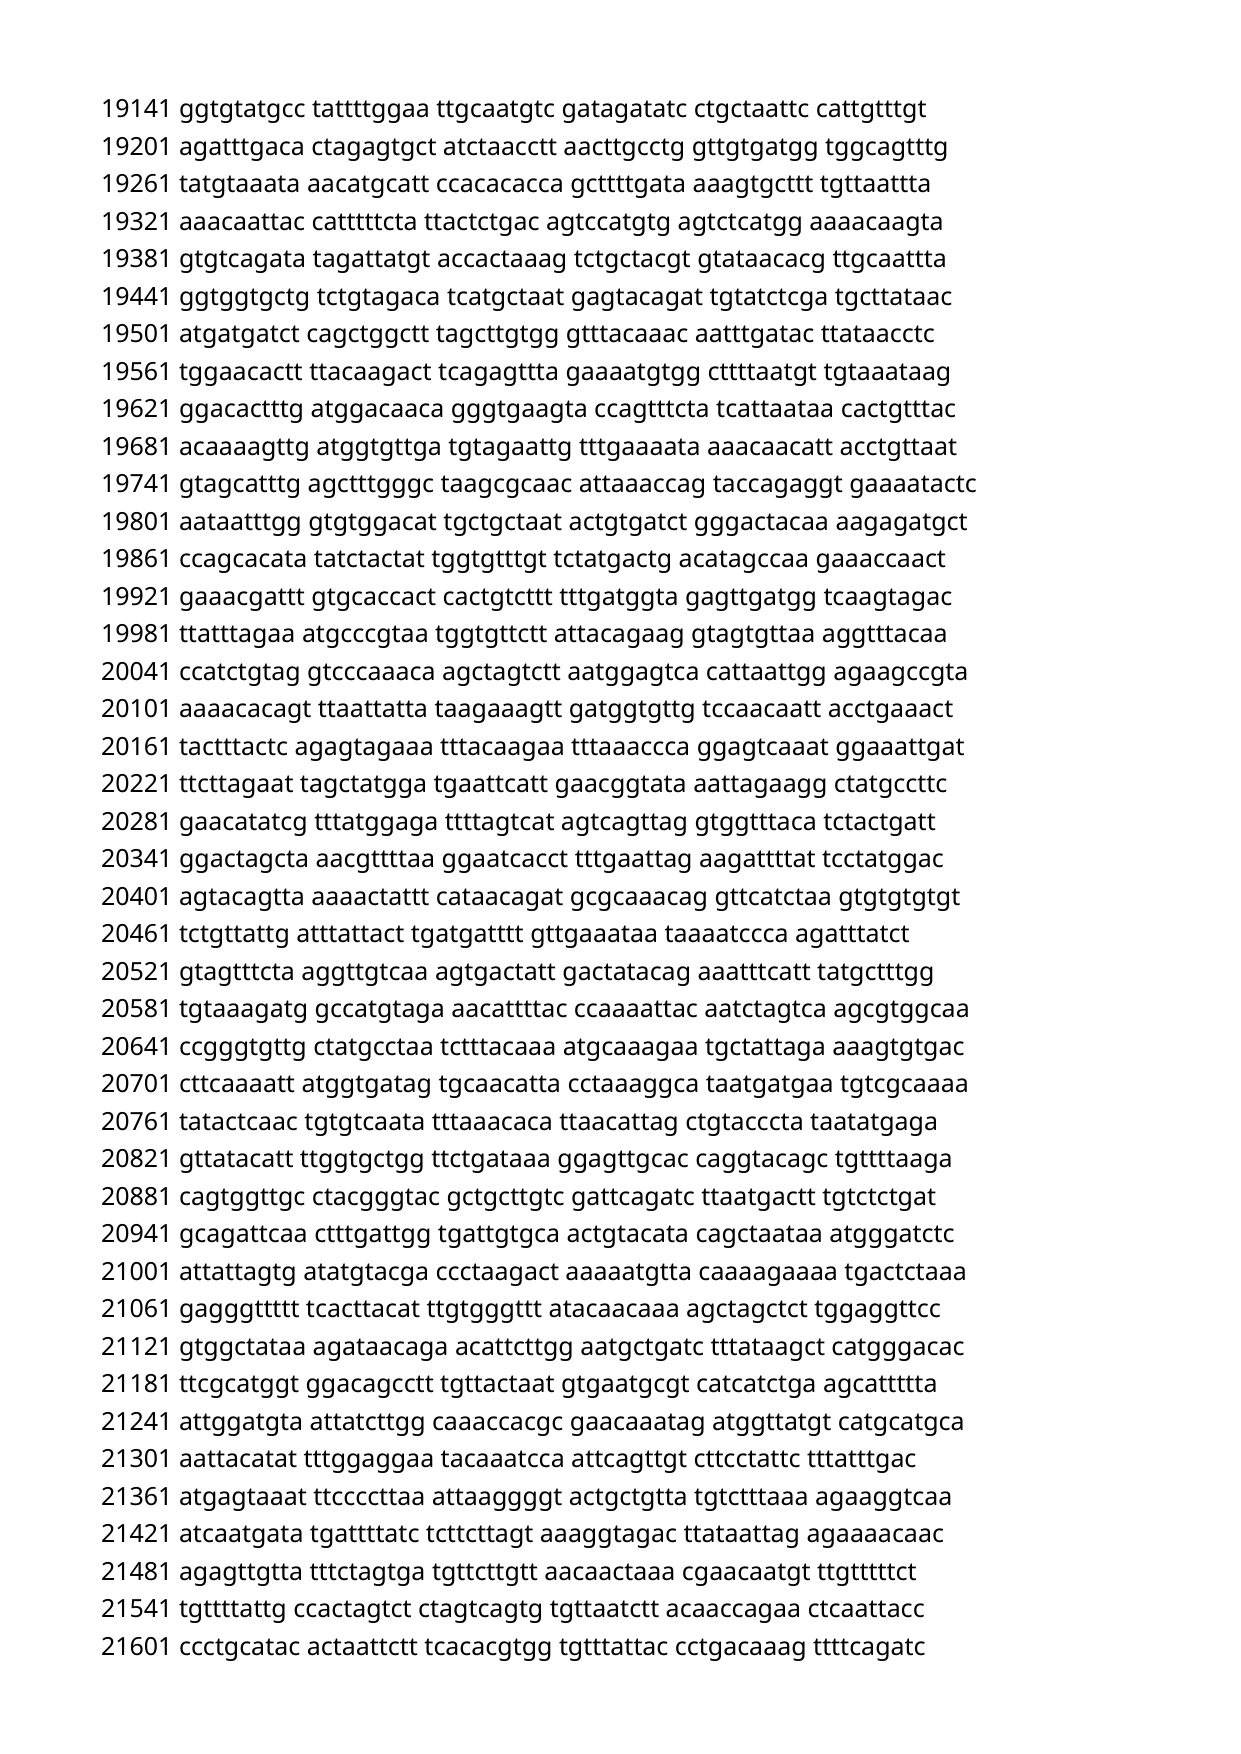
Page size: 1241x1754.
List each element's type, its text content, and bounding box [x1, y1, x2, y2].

text 20341 ggactagcta aacgttttaa ggaatcacct tttgaattag aagattttat tcctatggac [75, 839, 1165, 877]
text 19801 aataatttgg gtgtggacat tgctgctaat actgtgatct gggactacaa aagagatgct [75, 502, 1165, 539]
text 21301 aattacatat tttggaggaa tacaaatcca attcagttgt cttcctattc tttatttgac [75, 1439, 1165, 1477]
text 20641 ccgggtgttg ctatgcctaa tctttacaaa atgcaaagaa tgctattaga aaagtgtgac [75, 1027, 1165, 1064]
text 21181 ttcgcatggt ggacagcctt tgttactaat gtgaatgcgt catcatctga agcattttta [75, 1364, 1165, 1402]
text 19861 ccagcacata tatctactat tggtgtttgt tctatgactg acatagccaa gaaaccaact [75, 539, 1165, 577]
text 20821 gttatacatt ttggtgctgg ttctgataaa ggagttgcac caggtacagc tgttttaaga [75, 1139, 1165, 1177]
text 20161 tactttactc agagtagaaa tttacaagaa tttaaaccca ggagtcaaat ggaaattgat [75, 727, 1165, 764]
text 20281 gaacatatcg tttatggaga ttttagtcat agtcagttag gtggtttaca tctactgatt [75, 802, 1165, 839]
text 21121 gtggctataa agataacaga acattcttgg aatgctgatc tttataagct catgggacac [75, 1327, 1165, 1364]
text 19381 gtgtcagata tagattatgt accactaaag tctgctacgt gtataacacg ttgcaattta [75, 239, 1165, 277]
text 21241 attggatgta attatcttgg caaaccacgc gaacaaatag atggttatgt catgcatgca [75, 1402, 1165, 1439]
text 19561 tggaacactt ttacaagact tcagagttta gaaaatgtgg cttttaatgt tgtaaataag [75, 352, 1165, 389]
text 20221 ttcttagaat tagctatgga tgaattcatt gaacggtata aattagaagg ctatgccttc [75, 764, 1165, 802]
text 21001 attattagtg atatgtacga ccctaagact aaaaatgtta caaaagaaaa tgactctaaa [75, 1252, 1165, 1289]
text 20401 agtacagtta aaaactattt cataacagat gcgcaaacag gttcatctaa gtgtgtgtgt [75, 877, 1165, 914]
text 19621 ggacactttg atggacaaca gggtgaagta ccagtttcta tcattaataa cactgtttac [75, 389, 1165, 427]
text 19921 gaaacgattt gtgcaccact cactgtcttt tttgatggta gagttgatgg tcaagtagac [75, 577, 1165, 614]
text 21541 tgttttattg ccactagtct ctagtcagtg tgttaatctt acaaccagaa ctcaattacc [75, 1589, 1165, 1627]
text 19741 gtagcatttg agctttgggc taagcgcaac attaaaccag taccagaggt gaaaatactc [75, 464, 1165, 502]
text 19981 ttatttagaa atgcccgtaa tggtgttctt attacagaag gtagtgttaa aggtttacaa [75, 614, 1165, 652]
text 21421 atcaatgata tgattttatc tcttcttagt aaaggtagac ttataattag agaaaacaac [75, 1514, 1165, 1552]
text 21061 gagggttttt tcacttacat ttgtgggttt atacaacaaa agctagctct tggaggttcc [75, 1289, 1165, 1327]
text 20461 tctgttattg atttattact tgatgatttt gttgaaataa taaaatccca agatttatct [75, 914, 1165, 952]
text 19321 aaacaattac catttttcta ttactctgac agtccatgtg agtctcatgg aaaacaagta [75, 202, 1165, 239]
text 21361 atgagtaaat ttccccttaa attaaggggt actgctgtta tgtctttaaa agaaggtcaa [75, 1477, 1165, 1514]
text 21601 ccctgcatac actaattctt tcacacgtgg tgtttattac cctgacaaag ttttcagatc [75, 1627, 1165, 1664]
text 20881 cagtggttgc ctacgggtac gctgcttgtc gattcagatc ttaatgactt tgtctctgat [75, 1177, 1165, 1214]
text 20761 tatactcaac tgtgtcaata tttaaacaca ttaacattag ctgtacccta taatatgaga [75, 1102, 1165, 1139]
text 19141 ggtgtatgcc tattttggaa ttgcaatgtc gatagatatc ctgctaattc cattgtttgt [75, 89, 1165, 127]
text 19681 acaaaagttg atggtgttga tgtagaattg tttgaaaata aaacaacatt acctgttaat [75, 427, 1165, 464]
text 21481 agagttgtta tttctagtga tgttcttgtt aacaactaaa cgaacaatgt ttgtttttct [75, 1552, 1165, 1589]
text 20521 gtagtttcta aggttgtcaa agtgactatt gactatacag aaatttcatt tatgctttgg [75, 952, 1165, 989]
text 20941 gcagattcaa ctttgattgg tgattgtgca actgtacata cagctaataa atgggatctc [75, 1214, 1165, 1252]
text 20581 tgtaaagatg gccatgtaga aacattttac ccaaaattac aatctagtca agcgtggcaa [75, 989, 1165, 1027]
text 19501 atgatgatct cagctggctt tagcttgtgg gtttacaaac aatttgatac ttataacctc [75, 314, 1165, 352]
text 20101 aaaacacagt ttaattatta taagaaagtt gatggtgttg tccaacaatt acctgaaact [75, 689, 1165, 727]
text 19441 ggtggtgctg tctgtagaca tcatgctaat gagtacagat tgtatctcga tgcttataac [75, 277, 1165, 314]
text 19261 tatgtaaata aacatgcatt ccacacacca gcttttgata aaagtgcttt tgttaattta [75, 164, 1165, 202]
text 20041 ccatctgtag gtcccaaaca agctagtctt aatggagtca cattaattgg agaagccgta [75, 652, 1165, 689]
text 20701 cttcaaaatt atggtgatag tgcaacatta cctaaaggca taatgatgaa tgtcgcaaaa [75, 1064, 1165, 1102]
text 19201 agatttgaca ctagagtgct atctaacctt aacttgcctg gttgtgatgg tggcagtttg [75, 127, 1165, 164]
